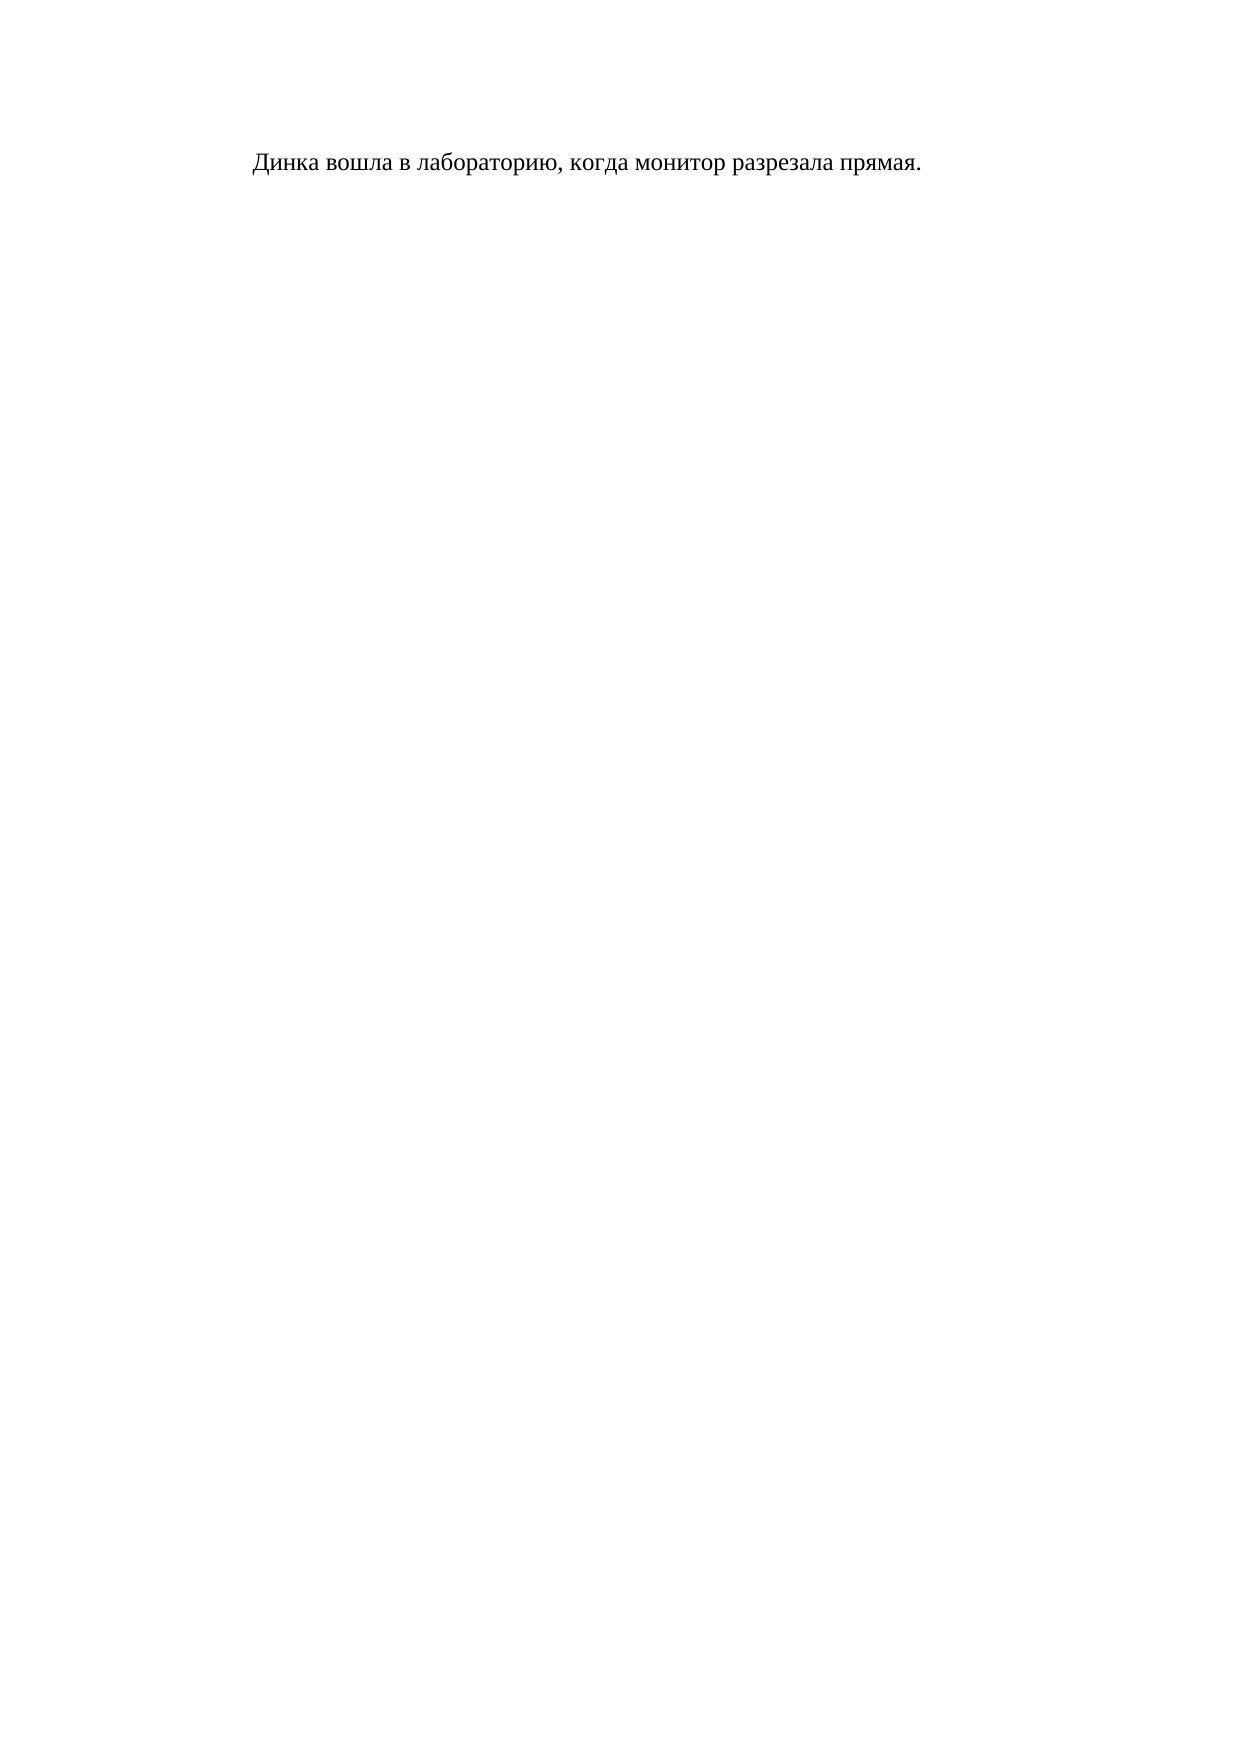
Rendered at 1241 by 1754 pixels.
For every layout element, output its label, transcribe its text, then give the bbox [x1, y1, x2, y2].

text Динка вошла в лабораторию, когда монитор разрезала прямая. [177, 147, 1152, 176]
